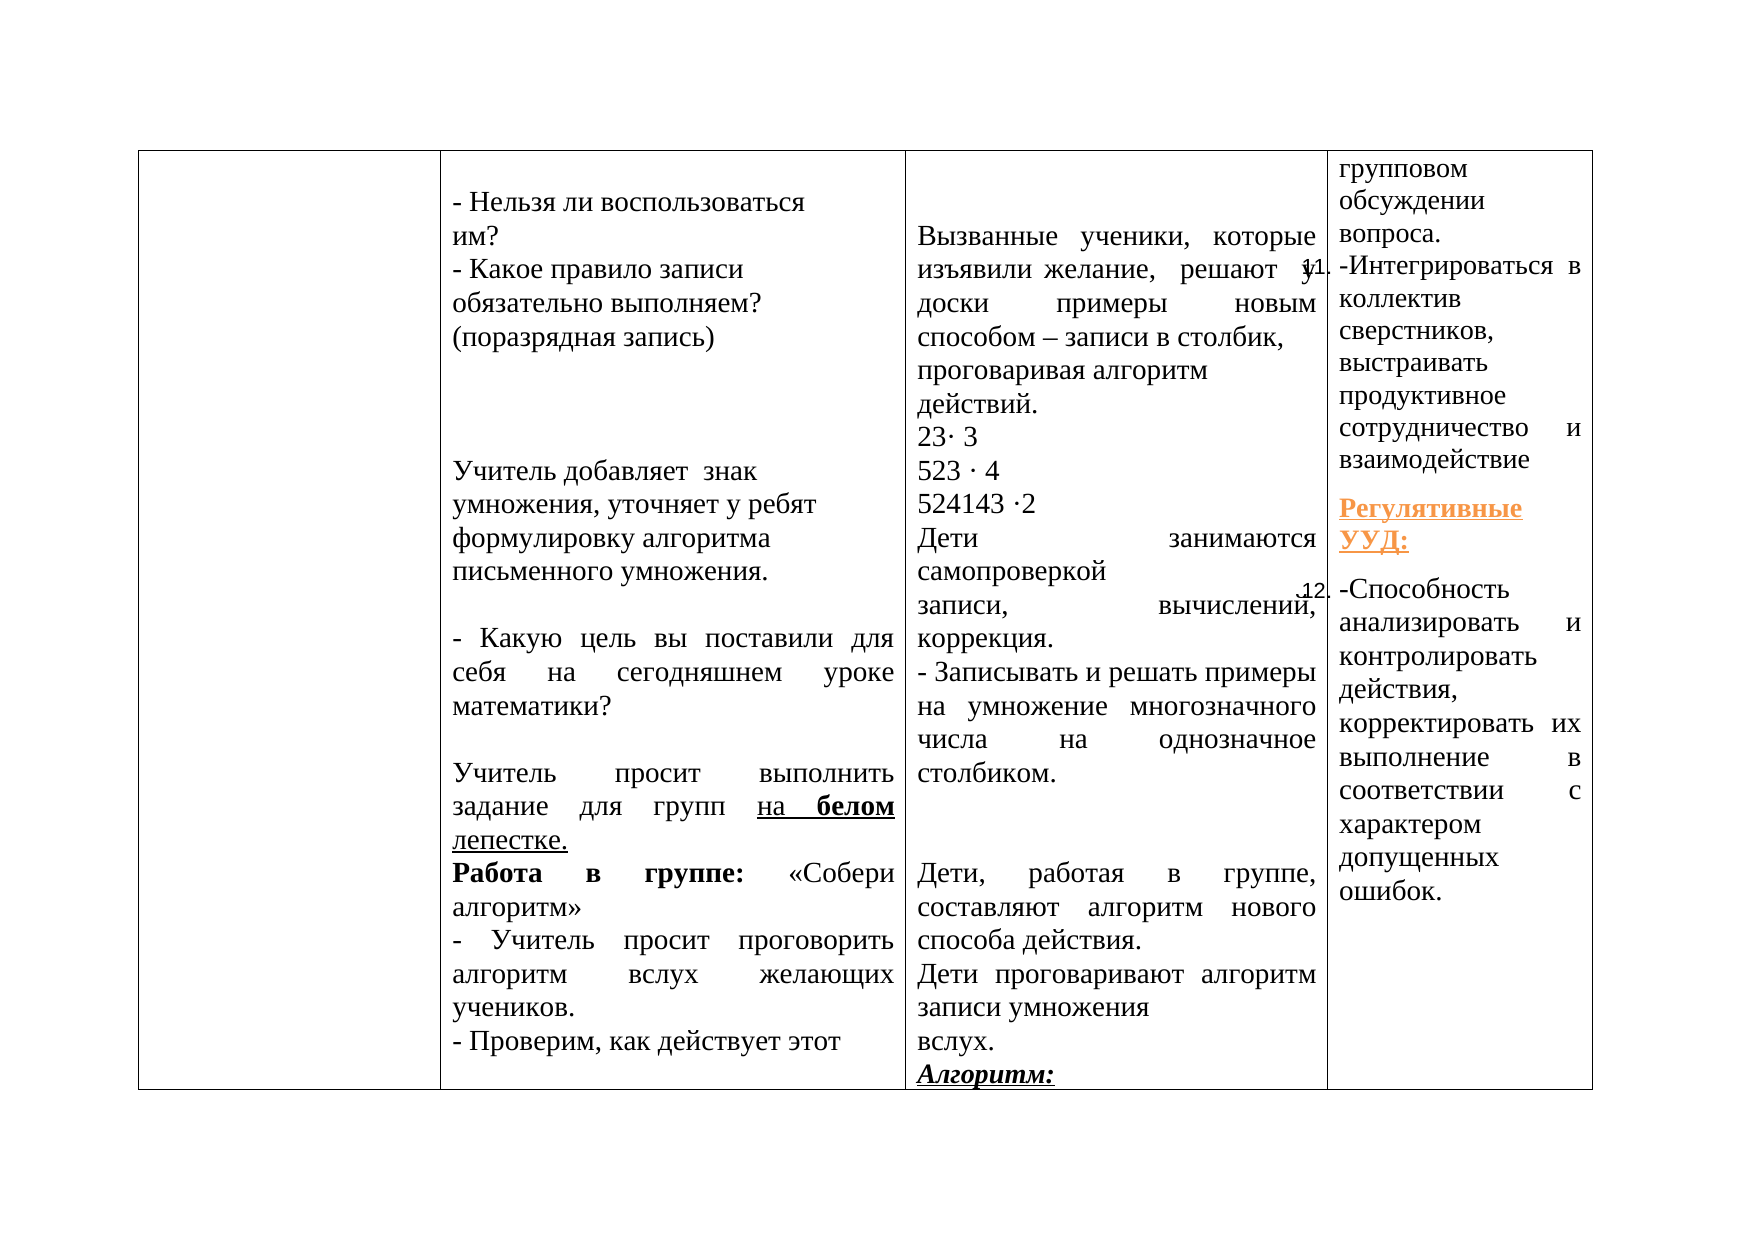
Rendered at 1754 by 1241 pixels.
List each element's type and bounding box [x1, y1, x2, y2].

table_cell [441, 151, 905, 1089]
table_cell [906, 151, 1327, 1089]
table_cell [1328, 151, 1592, 1089]
table_cell [139, 151, 440, 1089]
